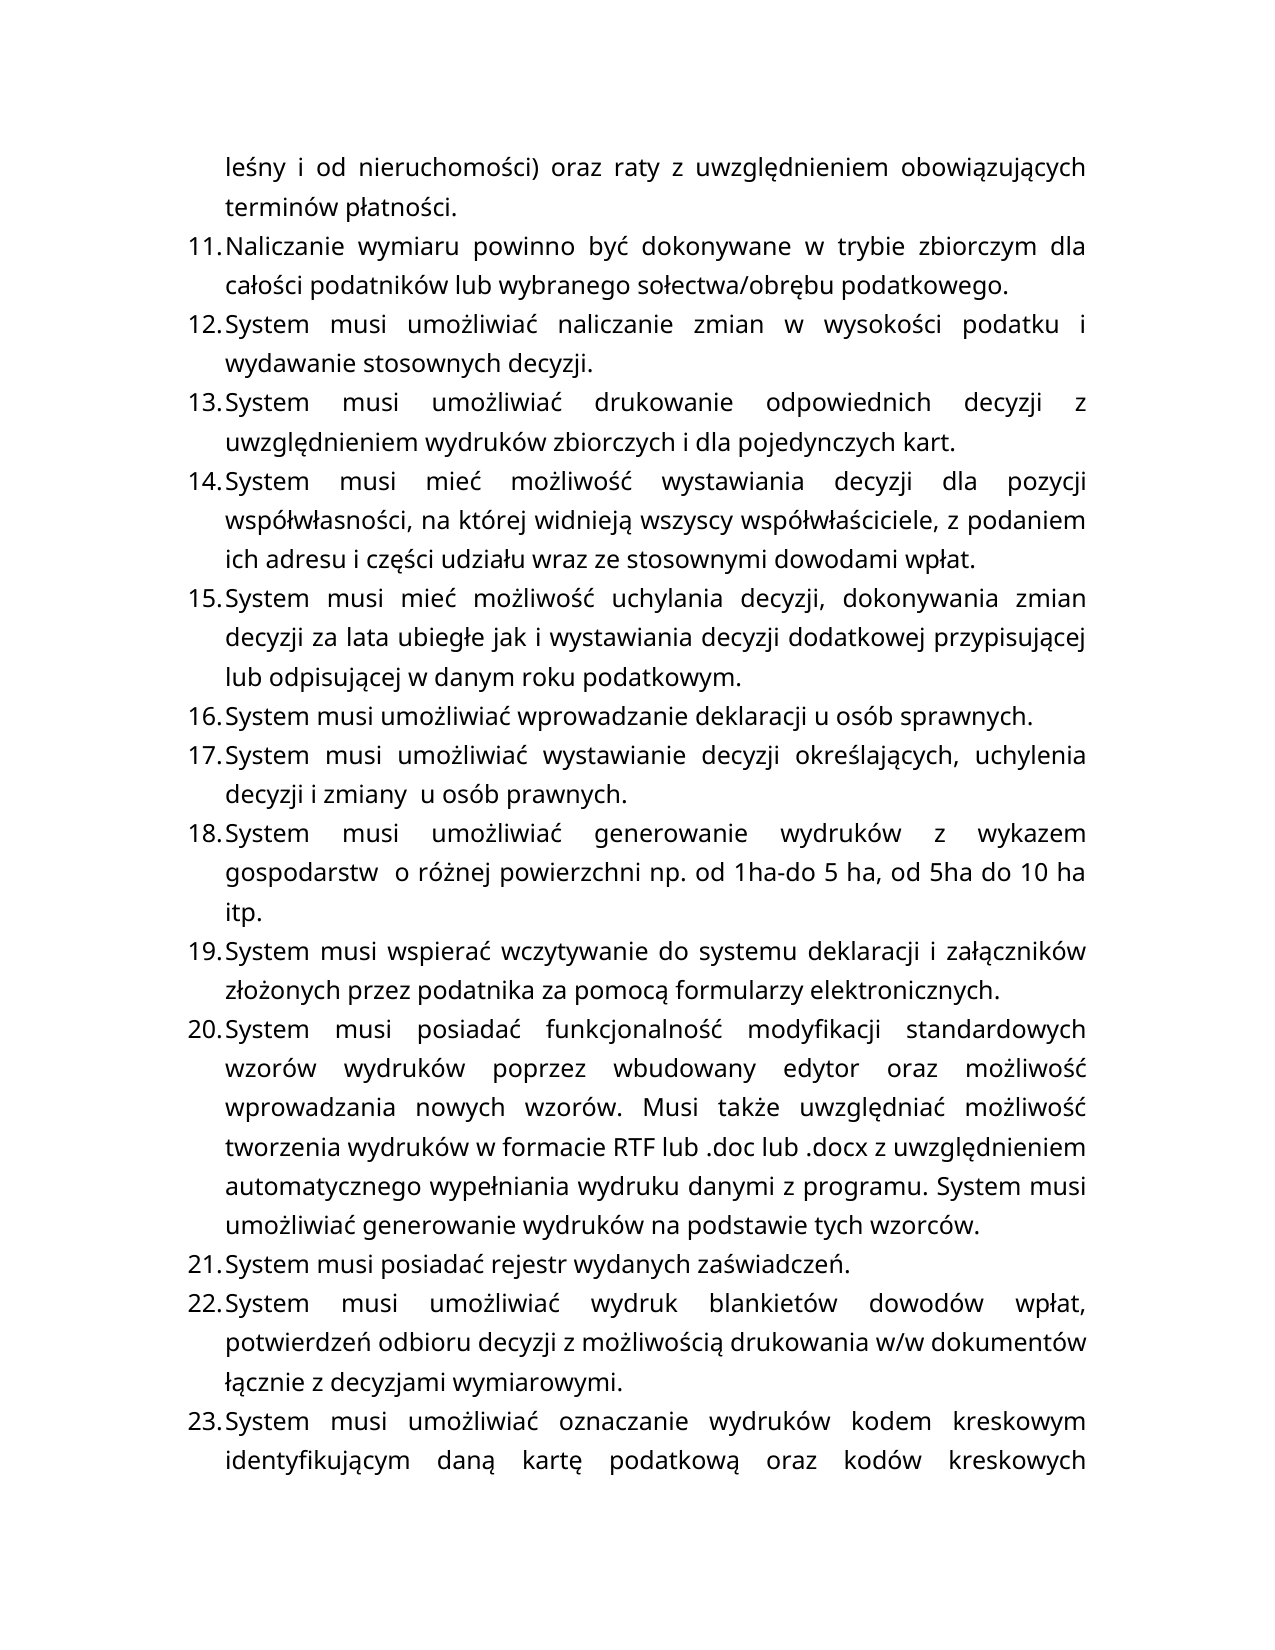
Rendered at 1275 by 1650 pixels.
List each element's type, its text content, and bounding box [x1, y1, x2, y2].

list System musi umożliwiać wystawianie decyzji określających, uchylenia decyzji i zmiany u osób prawnych. [187, 737, 1087, 811]
list System musi umożliwiać naliczanie zmian w wysokości podatku i wydawanie stosownych decyzji. [187, 307, 1087, 380]
list System musi umożliwiać drukowanie odpowiednich decyzji z uwzględnieniem wydruków zbiorczych i dla pojedynczych kart. [187, 385, 1087, 458]
list System musi posiadać funkcjonalność modyfikacji standardowych wzorów wydruków poprzez wbudowany edytor oraz możliwość wprowadzania nowych wzorów. Musi także uwzględniać możliwość tworzenia wydruków w formacie RTF lub .doc lub .docx z uwzględnieniem automatycznego wypełniania wydruku danymi z programu. System musi umożliwiać generowanie wydruków na podstawie tych wzorców. [187, 1012, 1087, 1242]
list System musi umożliwiać wprowadzanie deklaracji u osób sprawnych. [187, 698, 1087, 732]
list System musi posiadać rejestr wydanych zaświadczeń. [187, 1247, 1087, 1281]
list System musi wspierać wczytywanie do systemu deklaracji i załączników złożonych przez podatnika za pomocą formularzy elektronicznych. [187, 933, 1087, 1007]
list System musi mieć możliwość wystawiania decyzji dla pozycji współwłasności, na której widnieją wszyscy współwłaściciele, z podaniem ich adresu i części udziału wraz ze stosownymi dowodami wpłat. [187, 463, 1087, 576]
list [187, 1403, 1087, 1477]
list System musi umożliwiać generowanie wydruków z wykazem gospodarstw o różnej powierzchni np. od 1ha-do 5 ha, od 5ha do 10 ha itp. [187, 816, 1087, 928]
list Naliczanie wymiaru powinno być dokonywane w trybie zbiorczym dla całości podatników lub wybranego sołectwa/obrębu podatkowego. [187, 228, 1087, 302]
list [187, 150, 1087, 223]
list System musi umożliwiać wydruk blankietów dowodów wpłat, potwierdzeń odbioru decyzji z możliwością drukowania w/w dokumentów łącznie z decyzjami wymiarowymi. [187, 1286, 1087, 1398]
list System musi mieć możliwość uchylania decyzji, dokonywania zmian decyzji za lata ubiegłe jak i wystawiania decyzji dodatkowej przypisującej lub odpisującej w danym roku podatkowym. [187, 581, 1087, 693]
